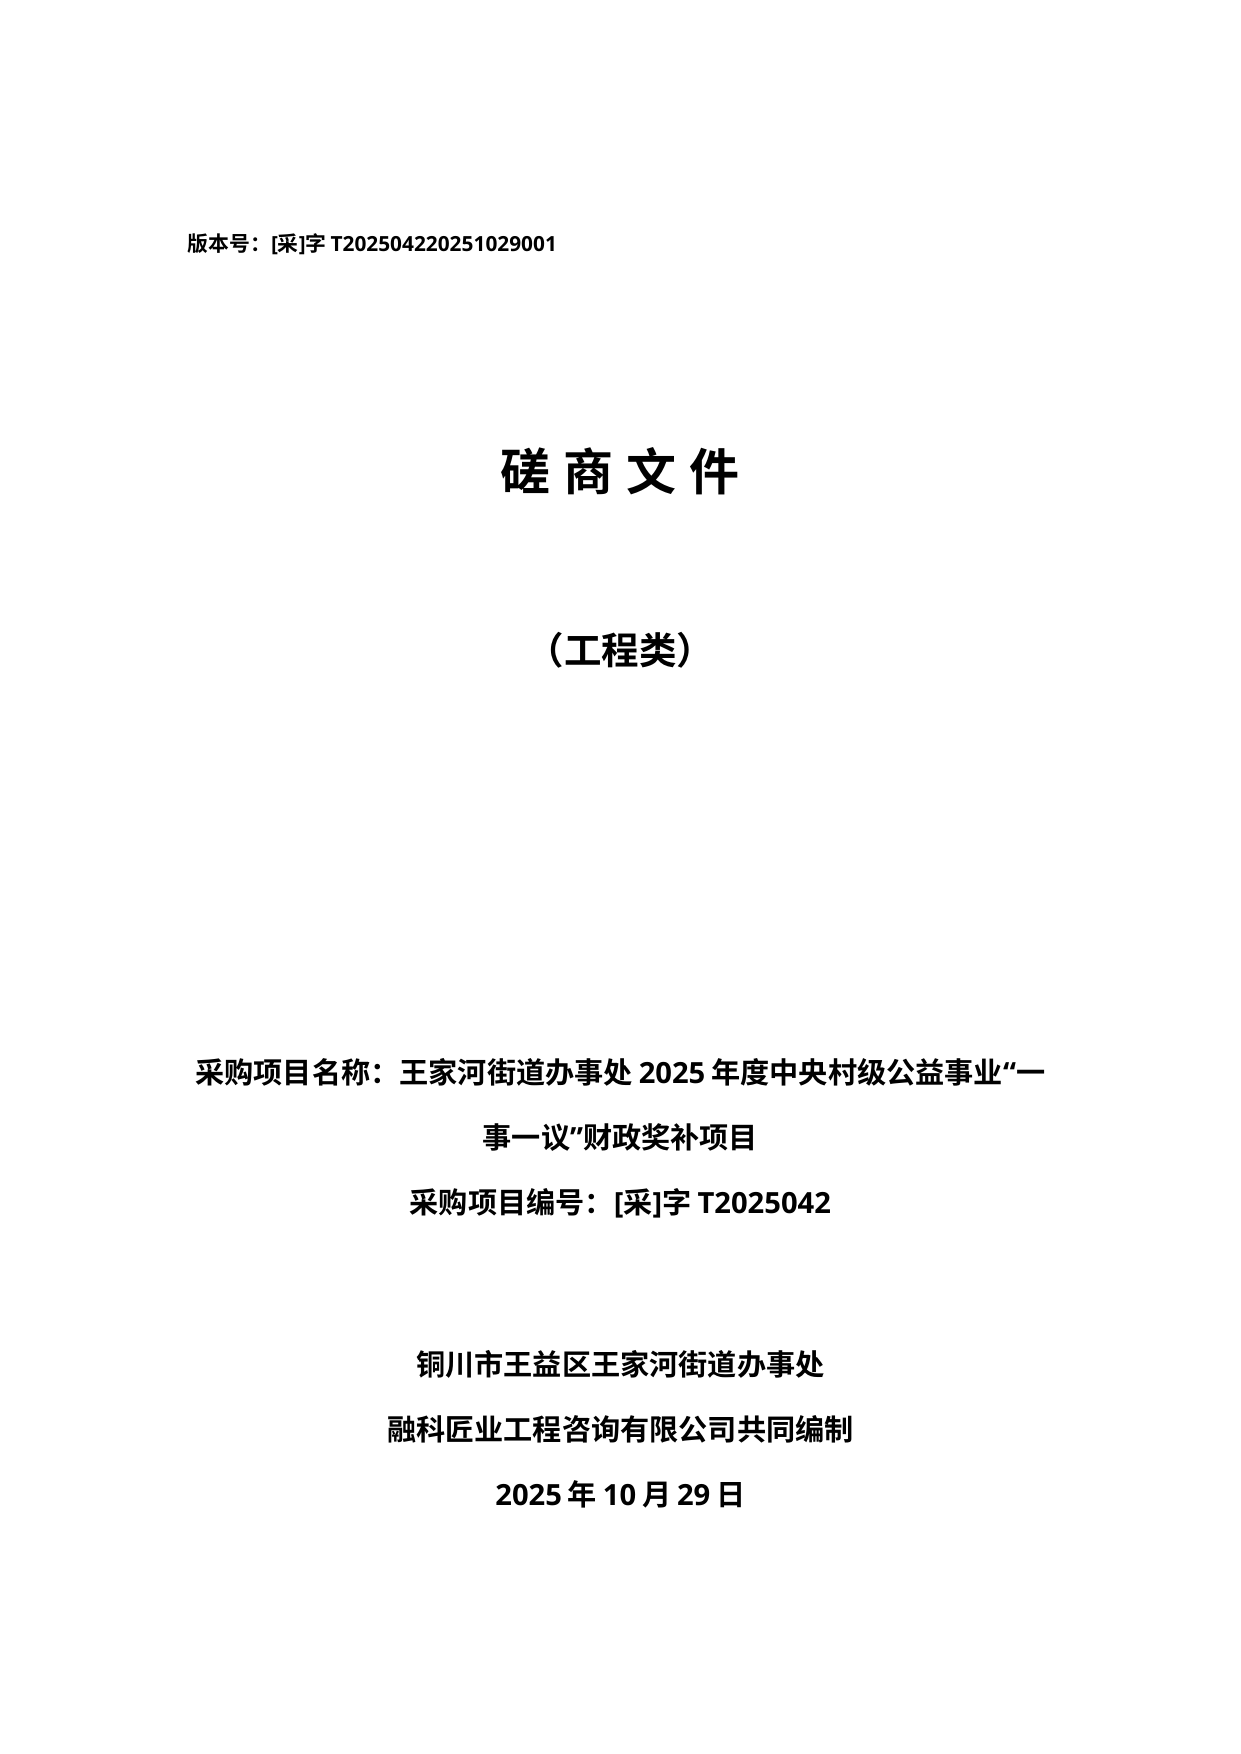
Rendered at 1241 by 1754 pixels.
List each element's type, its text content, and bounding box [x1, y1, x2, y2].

text 融科匠业工程咨询有限公司共同编制 [187, 1397, 1053, 1462]
text （工程类） [187, 617, 1053, 1039]
text 2025年10月29日 [187, 1462, 1053, 1527]
text 采购项目名称：王家河街道办事处2025年度中央村级公益事业“一事一议”财政奖补项目 [187, 1039, 1053, 1169]
text 铜川市王益区王家河街道办事处 [187, 1332, 1053, 1397]
text 磋 商 文 件 [187, 422, 1053, 617]
text 采购项目编号：[采]字T2025042 [187, 1169, 1053, 1332]
text 版本号：[采]字T202504220251029001 [187, 227, 1053, 422]
